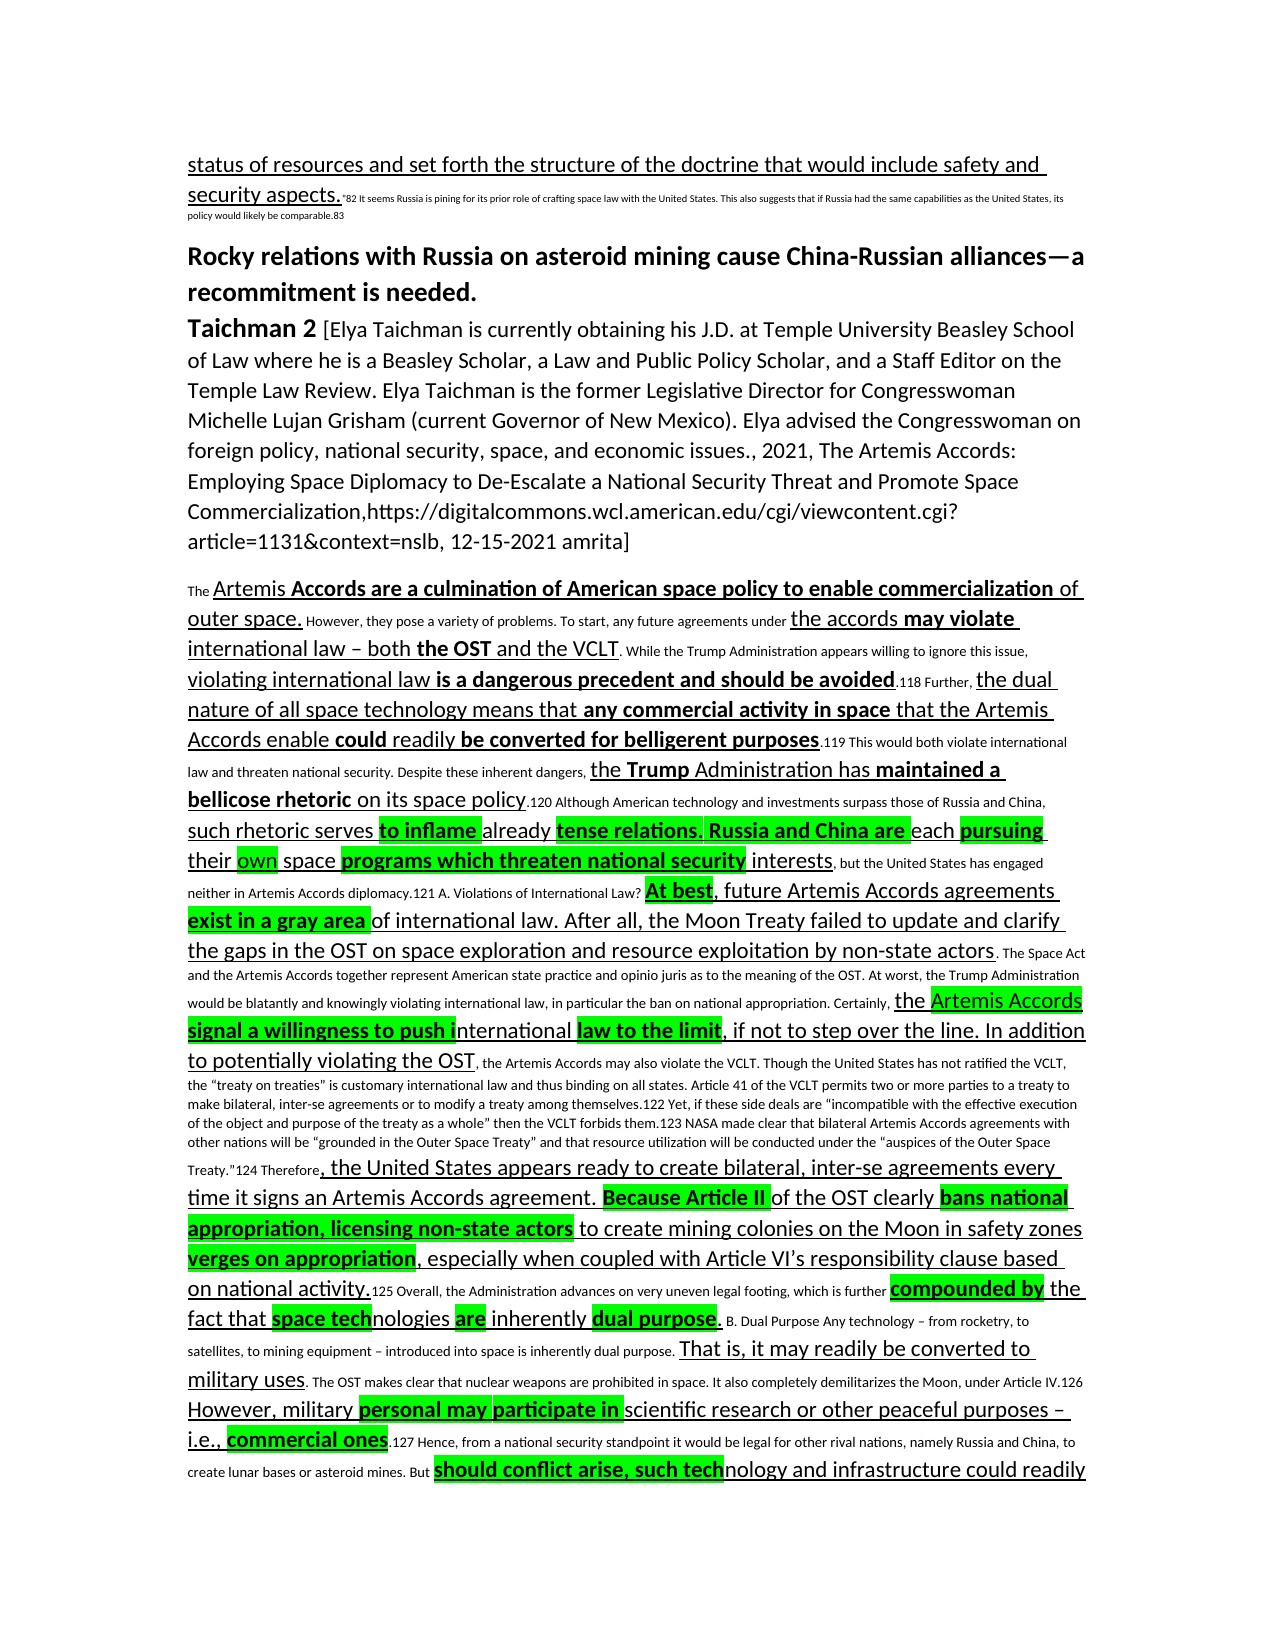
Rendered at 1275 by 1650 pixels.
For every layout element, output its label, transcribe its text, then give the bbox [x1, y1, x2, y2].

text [187, 574, 1087, 1483]
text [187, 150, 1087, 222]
text Taichman 2 [Elya Taichman is currently obtaining his J.D. at Temple University Beasley School of Law where he is a Beasley Scholar, a Law and Public Policy Scholar, and a Staff Editor on the Temple Law Review. Elya Taichman is the former Legislative Director for Congresswoman Michelle Lujan Grisham (current Governor of New Mexico). Elya advised the Congresswoman on foreign policy, national security, space, and economic issues., 2021, The Artemis Accords: Employing Space Diplomacy to De-Escalate a National Security Threat and Promote Space Commercialization,https://digitalcommons.wcl.american.edu/cgi/viewcontent.cgi?article=1131&context=nslb, 12-15-2021 amrita] [187, 311, 1087, 555]
subtitle Rocky relations with Russia on asteroid mining cause China-Russian alliances—a recommitment is needed. [187, 239, 1087, 308]
